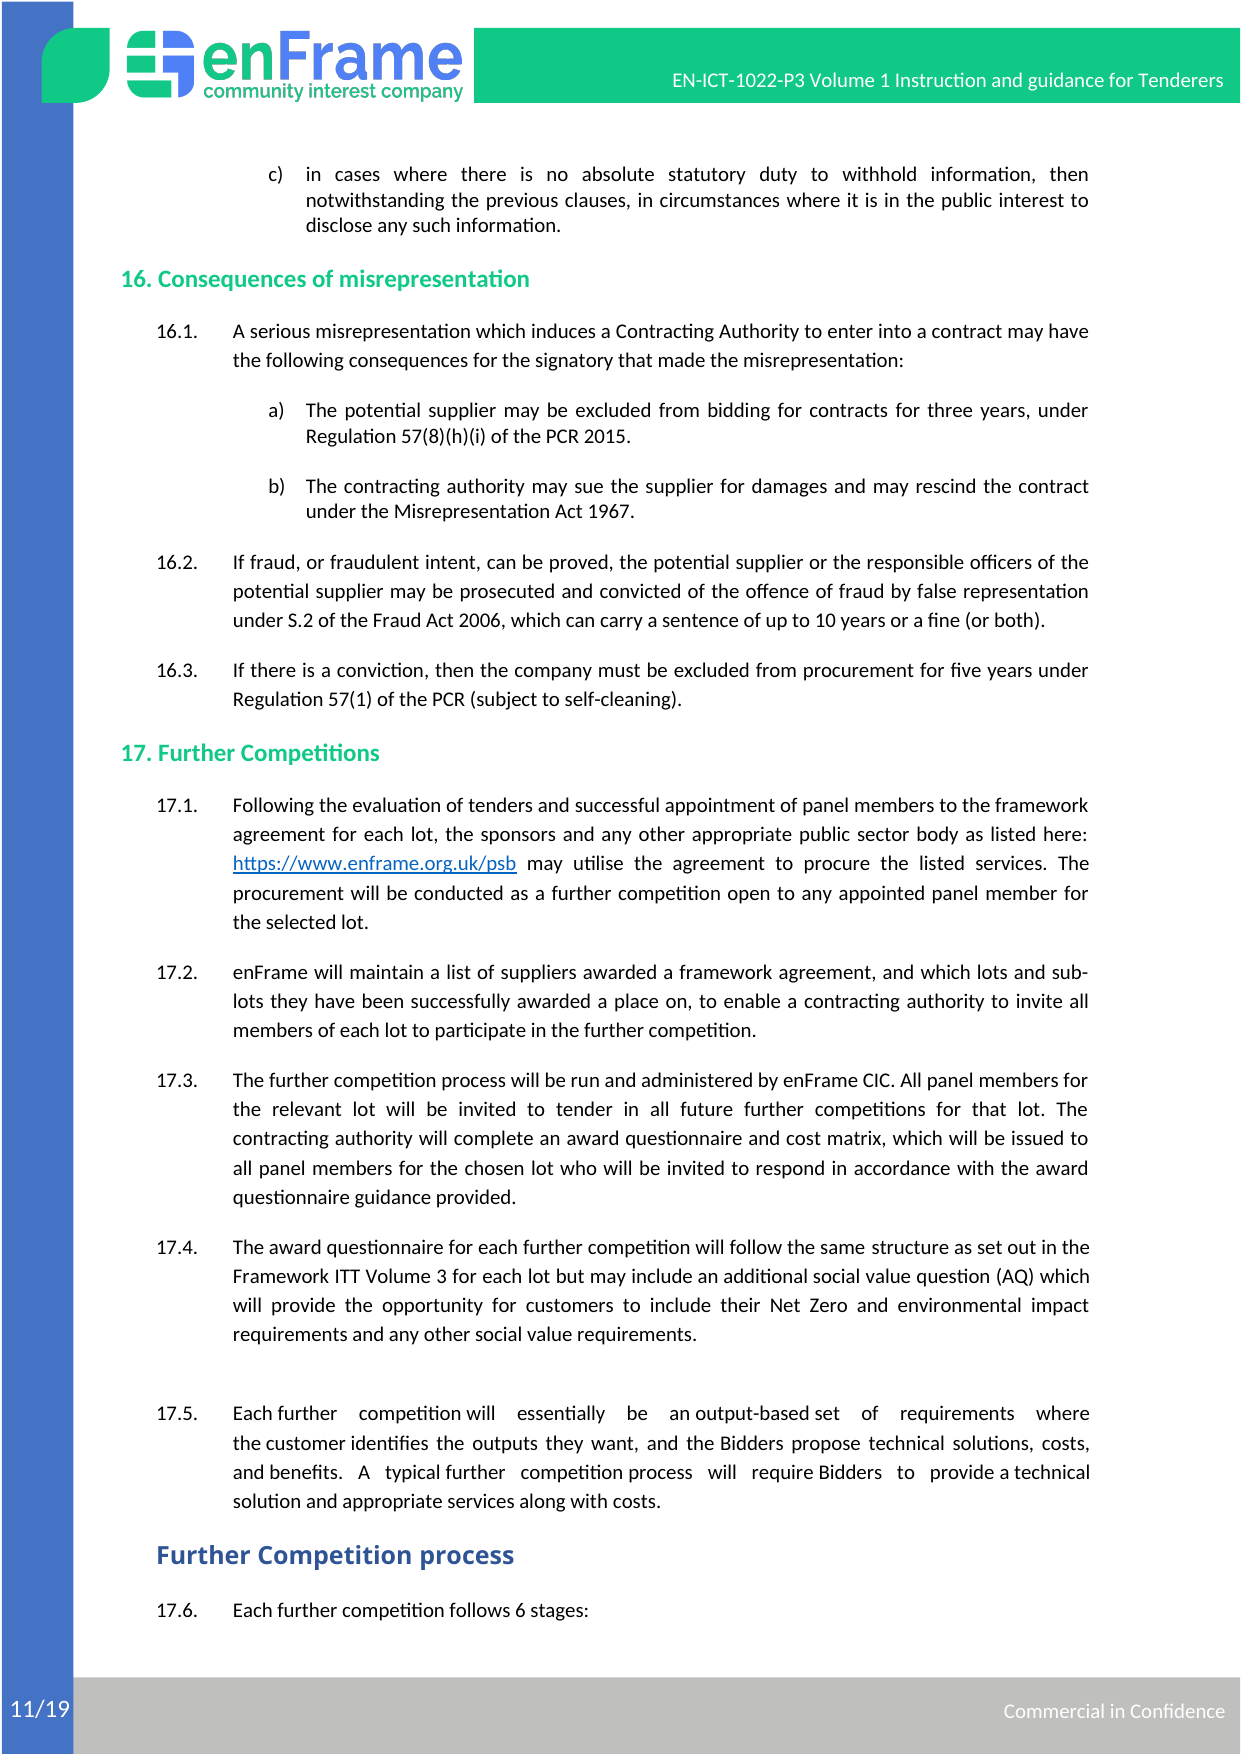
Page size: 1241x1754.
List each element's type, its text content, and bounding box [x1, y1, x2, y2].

list The contracting authority may sue the supplier for damages and may rescind the contract under the Misrepresentation Act 1967. [268, 473, 1090, 524]
text enFrame will maintain a list of suppliers awarded a framework agreement, and which lots and sub-lots they have been successfully awarded a place on, to enable a contracting authority to invite all members of each lot to participate in the further competition. [156, 959, 1090, 1043]
text If there is a conviction, then the company must be excluded from procurement for five years under Regulation 57(1) of the PCR (subject to self-cleaning). [156, 657, 1090, 712]
text Each further competition follows 6 stages: [156, 1597, 1090, 1623]
text Consequences of misrepresentation [120, 263, 1090, 293]
text Following the evaluation of tenders and successful appointment of panel members to the framework agreement for each lot, the sponsors and any other appropriate public sector body as listed here: https://www.enframe.org.uk/psb may utilise the agreement to procure the listed services. The procurement will be conducted as a further competition open to any appointed panel member for the selected lot. [156, 792, 1090, 934]
picture [115, 20, 474, 115]
list in cases where there is no absolute statutory duty to withhold information, then notwithstanding the previous clauses, in circumstances where it is in the public interest to disclose any such information. [268, 162, 1090, 238]
text Each further competition will essentially be an output-based set of requirements where the customer identifies the outputs they want, and the Bidders propose technical solutions, costs, and benefits. A typical further competition process will require Bidders to provide a technical solution and appropriate services along with costs. [156, 1401, 1090, 1513]
text If fraud, or fraudulent intent, can be proved, the potential supplier or the responsible officers of the potential supplier may be prosecuted and convicted of the offence of fraud by false representation under S.2 of the Fraud Act 2006, which can carry a sentence of up to 10 years or a fine (or both). [156, 549, 1090, 633]
text The award questionnaire for each further competition will follow the same structure as set out in the Framework ITT Volume 3 for each lot but may include an additional social value question (AQ) which will provide the opportunity for customers to include their Net Zero and environmental impact requirements and any other social value requirements. [156, 1234, 1090, 1347]
text A serious misrepresentation which induces a Contracting Authority to enter into a contract may have the following consequences for the signatory that made the misrepresentation: [156, 318, 1090, 373]
subtitle Further Competition process [120, 1538, 1090, 1572]
text The further competition process will be run and administered by enFrame CIC. All panel members for the relevant lot will be invited to tender in all future further competitions for that lot. The contracting authority will complete an award questionnaire and cost matrix, which will be issued to all panel members for the chosen lot who will be invited to respond in accordance with the award questionnaire guidance provided. [156, 1067, 1090, 1209]
text Further Competitions [120, 737, 1090, 767]
list The potential supplier may be excluded from bidding for contracts for three years, under Regulation 57(8)(h)(i) of the PCR 2015. [268, 397, 1090, 448]
